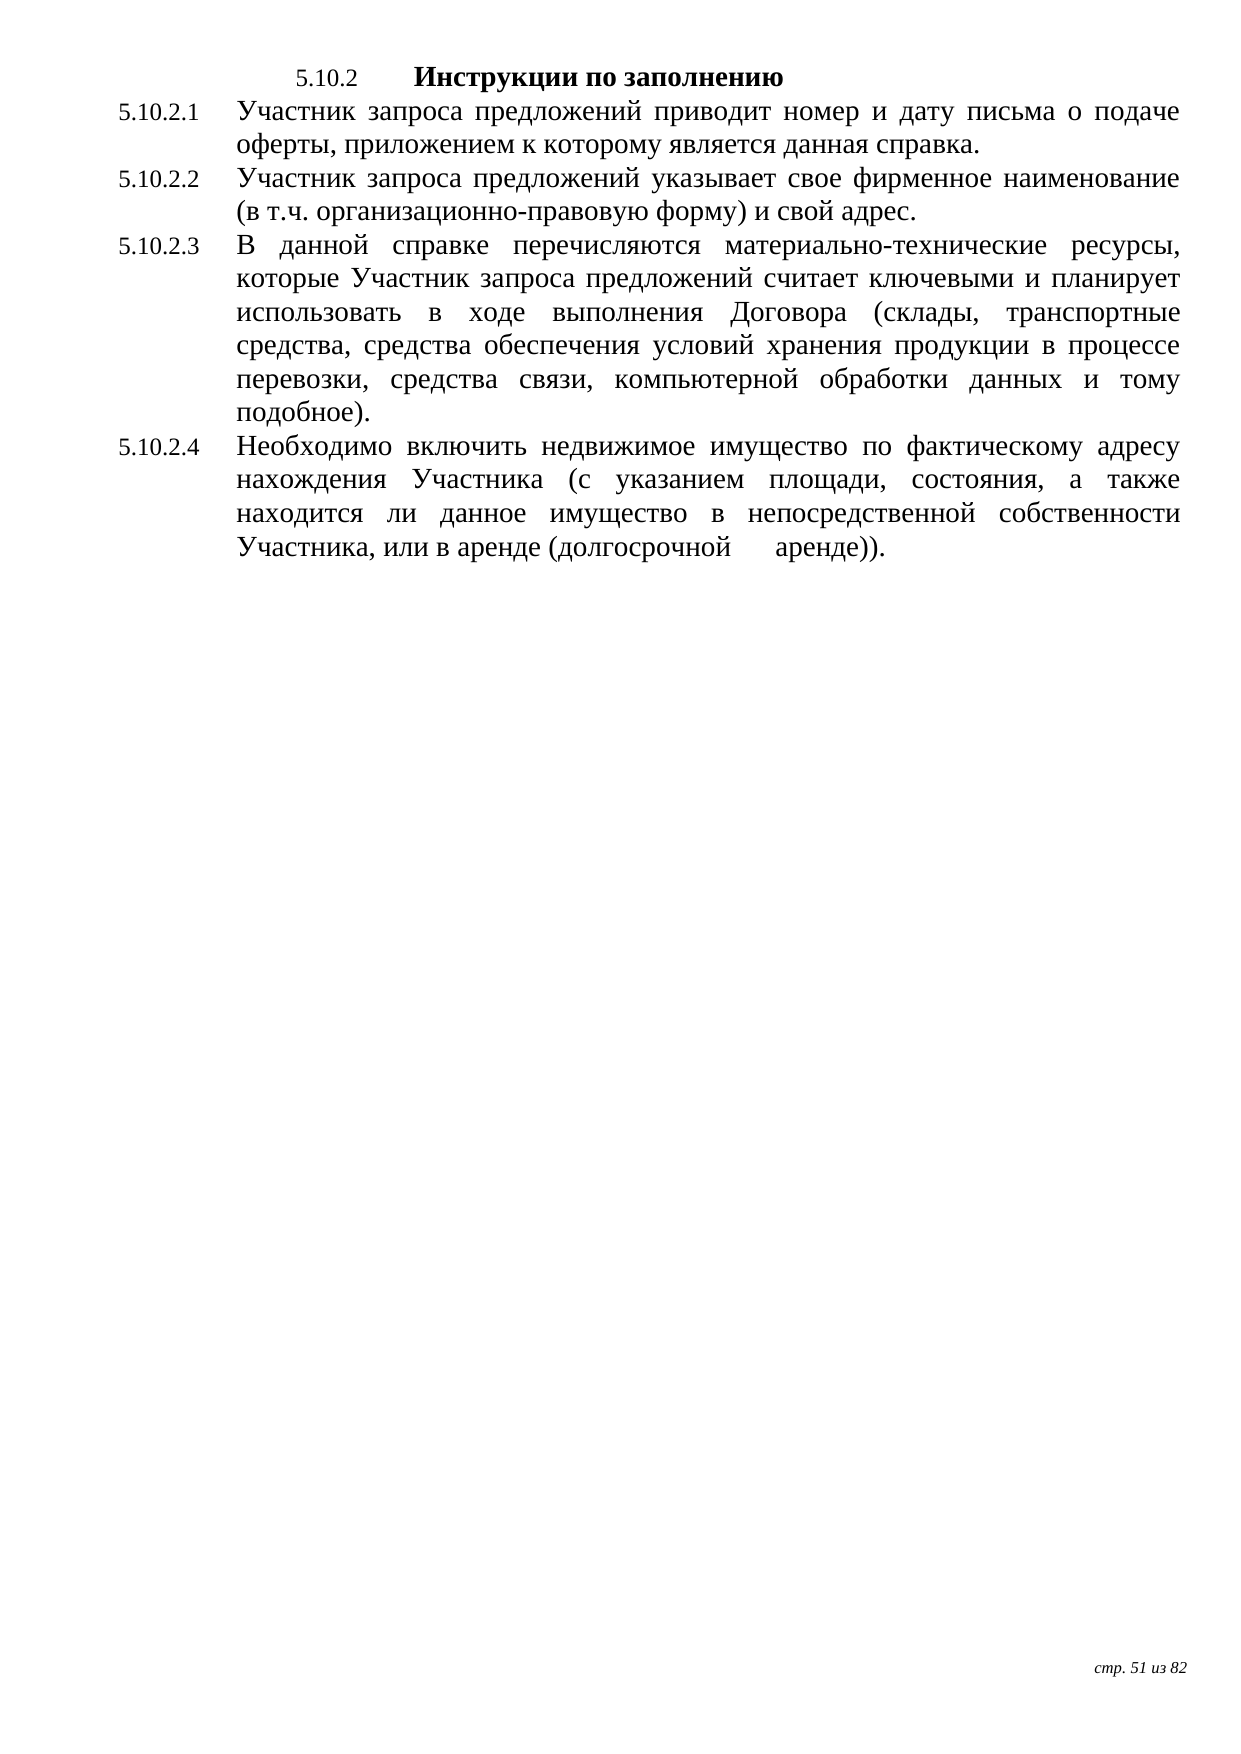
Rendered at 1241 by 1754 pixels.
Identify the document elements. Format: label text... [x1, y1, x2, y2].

text Участник запроса предложений приводит номер и дату письма о подаче оферты, приложением к которому является данная справка. [118, 93, 1181, 160]
text Участник запроса предложений указывает свое фирменное наименование (в т.ч. организационно-правовую форму) и свой адрес. [118, 160, 1181, 227]
text Необходимо включить недвижимое имущество по фактическому адресу нахождения Участника (с указанием площади, состояния, а также находится ли данное имущество в непосредственной собственности Участника, или в аренде (долгосрочной аренде)). [118, 428, 1181, 562]
text Инструкции по заполнению [236, 59, 1181, 93]
text В данной справке перечисляются материально-технические ресурсы, которые Участник запроса предложений считает ключевыми и планирует использовать в ходе выполнения Договора (склады, транспортные средства, средства обеспечения условий хранения продукции в процессе перевозки, средства связи, компьютерной обработки данных и тому подобное). [118, 227, 1181, 428]
